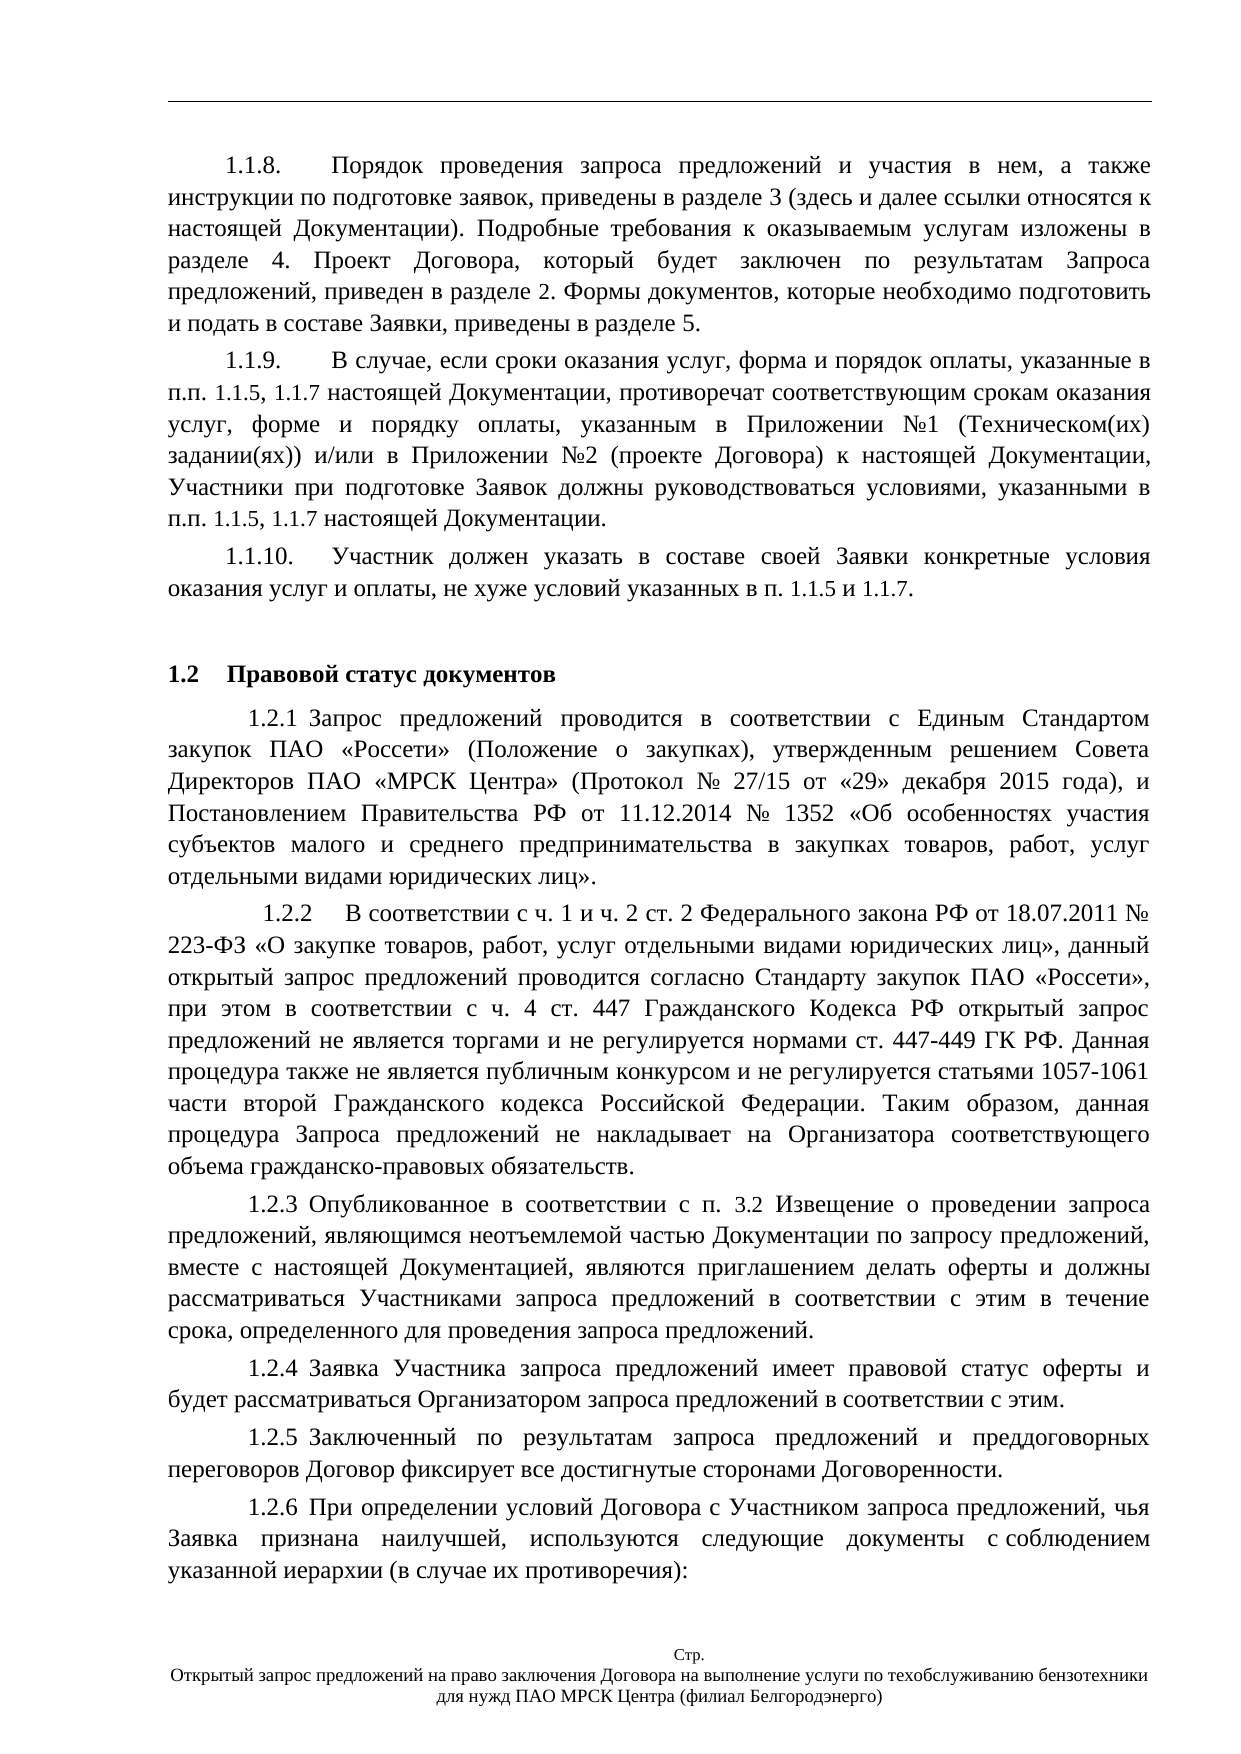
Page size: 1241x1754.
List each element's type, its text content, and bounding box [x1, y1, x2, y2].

list В случае, если сроки оказания услуг, форма и порядок оплаты, указанные в п.п. 1.1.5, 1.1.7 настоящей Документации, противоречат соответствующим срокам оказания услуг, форме и порядку оплаты, указанным в Приложении №1 (Техническом(их) задании(ях)) и/или в Приложении №2 (проекте Договора) к настоящей Документации, Участники при подготовке Заявок должны руководствоваться условиями, указанными в п.п. 1.1.5, 1.1.7 настоящей Документации. [168, 346, 1152, 532]
list Запрос предложений проводится в соответствии с Единым Стандартом закупок ПАО «Россети» (Положение о закупках), утвержденным решением Совета Директоров ПАО «МРСК Центра» (Протокол № 27/15 от «29» декабря 2015 года), и Постановлением Правительства РФ от 11.12.2014 № 1352 «Об особенностях участия субъектов малого и среднего предпринимательства в закупках товаров, работ, услуг отдельными видами юридических лиц». [168, 703, 1150, 889]
list Участник должен указать в составе своей Заявки конкретные условия оказания услуг и оплаты, не хуже условий указанных в п. 1.1.5 и 1.1.7. [168, 541, 1152, 602]
list Заключенный по результатам запроса предложений и преддоговорных переговоров Договор фиксирует все достигнутые сторонами Договоренности. [168, 1422, 1150, 1483]
list Опубликованное в соответствии с п. 3.2 Извещение о проведении запроса предложений, являющимся неотъемлемой частью Документации по запросу предложений, вместе с настоящей Документацией, являются приглашением делать оферты и должны рассматриваться Участниками запроса предложений в соответствии с этим в течение срока, определенного для проведения запроса предложений. [168, 1189, 1150, 1344]
list Заявка Участника запроса предложений имеет правовой статус оферты и будет рассматриваться Организатором запроса предложений в соответствии с этим. [168, 1353, 1150, 1413]
subtitle Правовой статус документов [168, 659, 1152, 688]
list В соответствии с ч. 1 и ч. 2 ст. 2 Федерального закона РФ от 18.07.2011 № 223-ФЗ «О закупке товаров, работ, услуг отдельными видами юридических лиц», данный открытый запрос предложений проводится согласно Стандарту закупок ПАО «Россети», при этом в соответствии с ч. 4 ст. 447 Гражданского Кодекса РФ открытый запрос предложений не является торгами и не регулируется нормами ст. 447-449 ГК РФ. Данная процедура также не является публичным конкурсом и не регулируется статьями 1057-1061 части второй Гражданского кодекса Российской Федерации. Таким образом, данная процедура Запроса предложений не накладывает на Организатора соответствующего объема гражданско-правовых обязательств. [168, 898, 1150, 1180]
list При определении условий Договора с Участником запроса предложений, чья Заявка признана наилучшей, используются следующие документы с соблюдением указанной иерархии (в случае их противоречия): [168, 1492, 1150, 1583]
list Порядок проведения запроса предложений и участия в нем, а также инструкции по подготовке заявок, приведены в разделе 3 (здесь и далее ссылки относятся к настоящей Документации). Подробные требования к оказываемым услугам изложены в разделе 4. Проект Договора, который будет заключен по результатам Запроса предложений, приведен в разделе 2. Формы документов, которые необходимо подготовить и подать в составе Заявки, приведены в разделе 5. [168, 150, 1152, 337]
